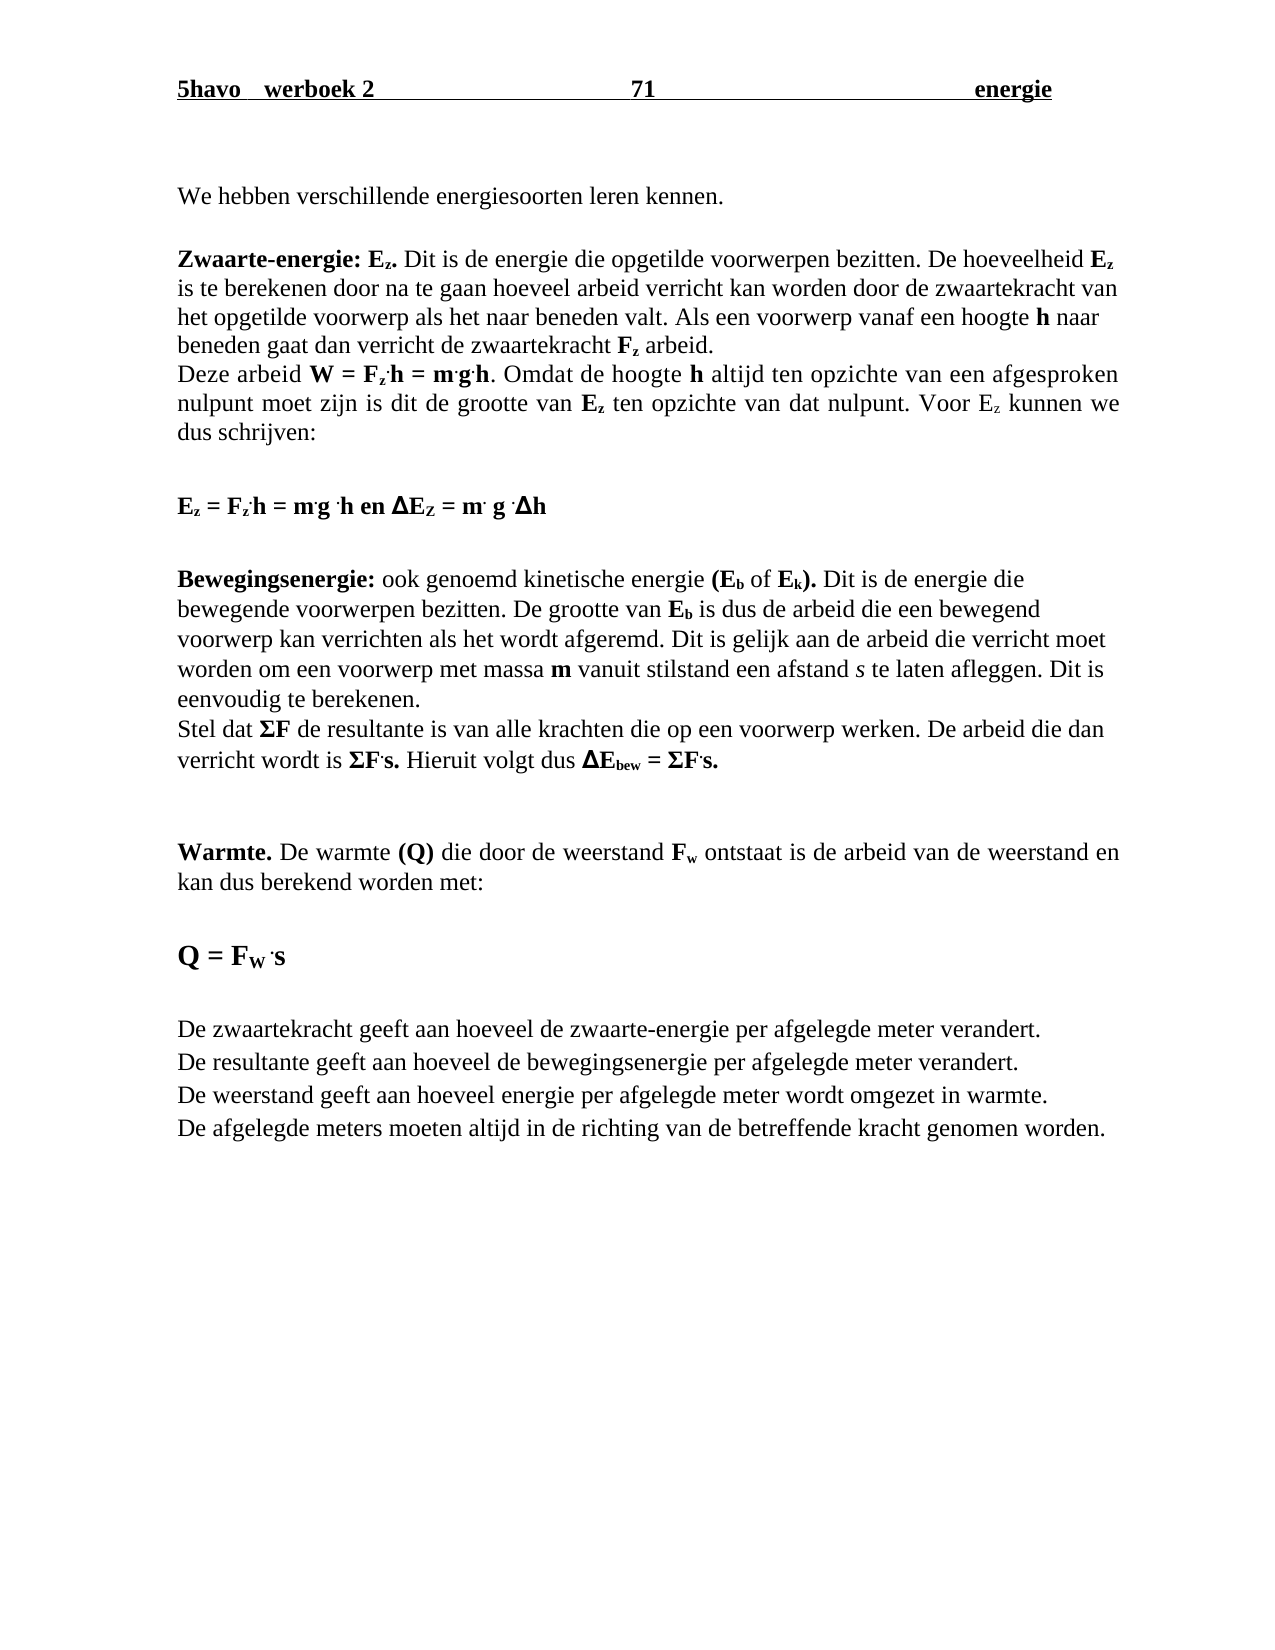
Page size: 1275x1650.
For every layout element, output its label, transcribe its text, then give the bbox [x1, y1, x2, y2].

text Stel dat ΣF de resultante is van alle krachten die op een voorwerp werken. De arbeid die dan verricht wordt is ΣF.s. Hieruit volgt dus ∆Ebew = ΣF.s. [177, 713, 1119, 774]
text De afgelegde meters moeten altijd in de richting van de betreffende kracht genomen worden. [177, 1113, 1119, 1142]
text Deze arbeid W = Fz.h = m.g.h. Omdat de hoogte h altijd ten opzichte van een afgesproken nulpunt moet zijn is dit de grootte van Ez ten opzichte van dat nulpunt. Voor Ez kunnen we dus schrijven: [177, 359, 1119, 446]
text Q = FW .s [177, 938, 1119, 972]
text Zwaarte-energie: Ez. Dit is de energie die opgetilde voorwerpen bezitten. De hoeveelheid Ez is te berekenen door na te gaan hoeveel arbeid verricht kan worden door de zwaartekracht van het opgetilde voorwerp als het naar beneden valt. Als een voorwerp vanaf een hoogte h naar beneden gaat dan verricht de zwaartekracht Fz arbeid. [177, 244, 1119, 359]
text De weerstand geeft aan hoeveel energie per afgelegde meter wordt omgezet in warmte. [177, 1080, 1119, 1109]
text De zwaartekracht geeft aan hoeveel de zwaarte-energie per afgelegde meter verandert. [177, 1014, 1119, 1042]
text Bewegingsenergie: ook genoemd kinetische energie (Eb of Ek). Dit is de energie die bewegende voorwerpen bezitten. De grootte van Eb is dus de arbeid die een bewegend voorwerp kan verrichten als het wordt afgeremd. Dit is gelijk aan de arbeid die verricht moet worden om een voorwerp met massa m vanuit stilstand een afstand s te laten afleggen. Dit is eenvoudig te berekenen. [177, 563, 1119, 713]
text Ez = Fz.h = m.g .h en ∆EZ = m. g .∆h [177, 487, 1119, 522]
text We hebben verschillende energiesoorten leren kennen. [177, 181, 1119, 210]
text Warmte. De warmte (Q) die door de weerstand Fw ontstaat is de arbeid van de weerstand en kan dus berekend worden met: [177, 837, 1119, 897]
text De resultante geeft aan hoeveel de bewegingsenergie per afgelegde meter verandert. [177, 1047, 1119, 1076]
